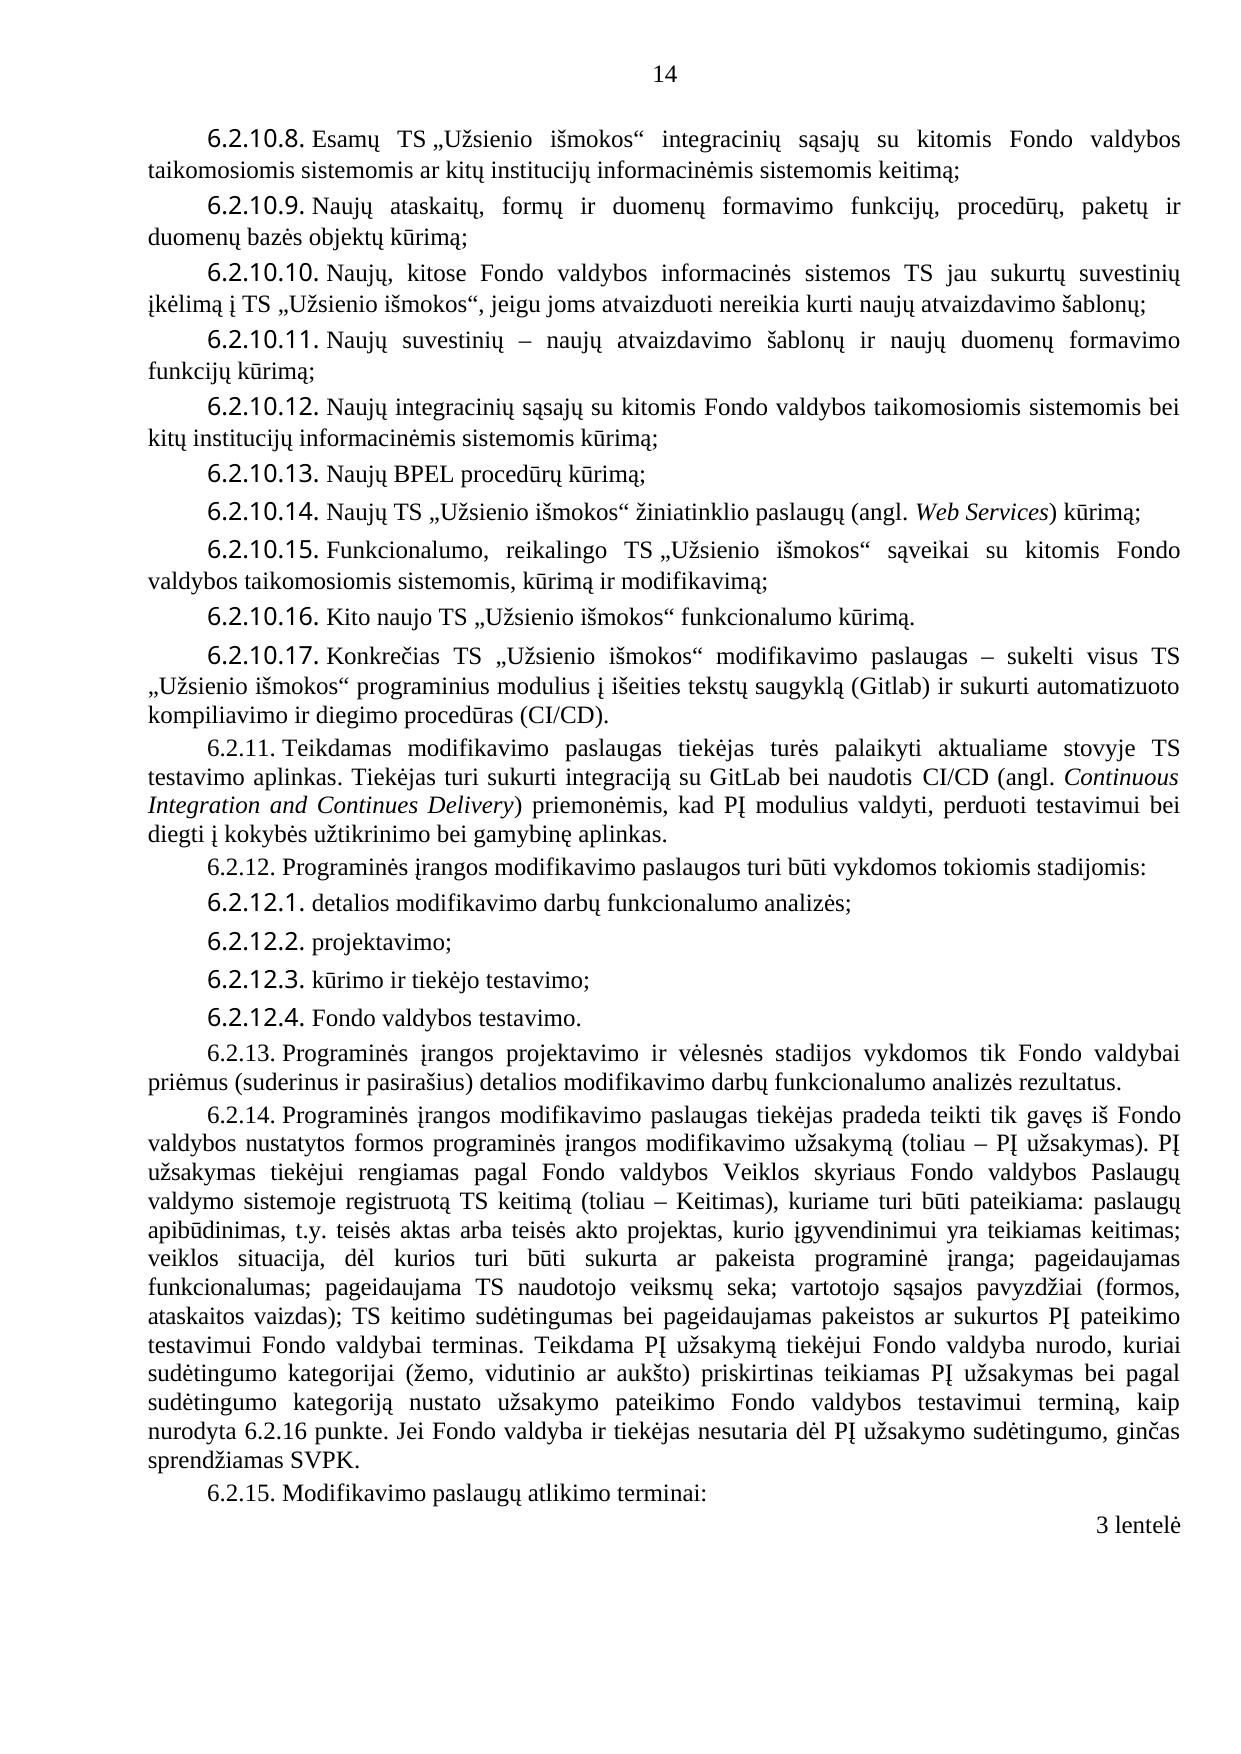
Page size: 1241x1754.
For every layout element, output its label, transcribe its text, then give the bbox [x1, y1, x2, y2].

list Naujų suvestinių – naujų atvaizdavimo šablonų ir naujų duomenų formavimo funkcijų kūrimą; [148, 322, 1181, 384]
list Naujų ataskaitų, formų ir duomenų formavimo funkcijų, procedūrų, paketų ir duomenų bazės objektų kūrimą; [148, 188, 1181, 251]
list kūrimo ir tiekėjo testavimo; [148, 962, 1181, 996]
text 3 lentelė [148, 1511, 1181, 1539]
list Programinės įrangos modifikavimo paslaugas tiekėjas pradeda teikti tik gavęs iš Fondo valdybos nustatytos formos programinės įrangos modifikavimo užsakymą (toliau – PĮ užsakymas). PĮ užsakymas tiekėjui rengiamas pagal Fondo valdybos Veiklos skyriaus Fondo valdybos Paslaugų valdymo sistemoje registruotą TS keitimą (toliau – Keitimas), kuriame turi būti pateikiama: paslaugų apibūdinimas, t.y. teisės aktas arba teisės akto projektas, kurio įgyvendinimui yra teikiamas keitimas; veiklos situacija, dėl kurios turi būti sukurta ar pakeista programinė įranga; pageidaujamas funkcionalumas; pageidaujama TS naudotojo veiksmų seka; vartotojo sąsajos pavyzdžiai (formos, ataskaitos vaizdas); TS keitimo sudėtingumas bei pageidaujamas pakeistos ar sukurtos PĮ pateikimo testavimui Fondo valdybai terminas. Teikdama PĮ užsakymą tiekėjui Fondo valdyba nurodo, kuriai sudėtingumo kategorijai (žemo, vidutinio ar aukšto) priskirtinas teikiamas PĮ užsakymas bei pagal sudėtingumo kategoriją nustato užsakymo pateikimo Fondo valdybos testavimui terminą, kaip nurodyta 6.2.16 punkte. Jei Fondo valdyba ir tiekėjas nesutaria dėl PĮ užsakymo sudėtingumo, ginčas sprendžiamas SVPK. [148, 1100, 1181, 1473]
list Funkcionalumo, reikalingo TS „Užsienio išmokos“ sąveikai su kitomis Fondo valdybos taikomosiomis sistemomis, kūrimą ir modifikavimą; [148, 532, 1181, 595]
list Naujų, kitose Fondo valdybos informacinės sistemos TS jau sukurtų suvestinių įkėlimą į TS „Užsienio išmokos“, jeigu joms atvaizduoti nereikia kurti naujų atvaizdavimo šablonų; [148, 255, 1181, 317]
list Konkrečias TS „Užsienio išmokos“ modifikavimo paslaugas – sukelti visus TS „Užsienio išmokos“ programinius modulius į išeities tekstų saugyklą (Gitlab) ir sukurti automatizuoto kompiliavimo ir diegimo procedūras (CI/CD). [148, 637, 1181, 729]
list Teikdamas modifikavimo paslaugas tiekėjas turės palaikyti aktualiame stovyje TS testavimo aplinkas. Tiekėjas turi sukurti integraciją su GitLab bei naudotis CI/CD (angl. Continuous Integration and Continues Delivery) priemonėmis, kad PĮ modulius valdyti, perduoti testavimui bei diegti į kokybės užtikrinimo bei gamybinę aplinkas. [148, 733, 1181, 848]
list Programinės įrangos projektavimo ir vėlesnės stadijos vykdomos tik Fondo valdybai priėmus (suderinus ir pasirašius) detalios modifikavimo darbų funkcionalumo analizės rezultatus. [148, 1038, 1181, 1096]
list Programinės įrangos modifikavimo paslaugos turi būti vykdomos tokiomis stadijomis: [148, 852, 1181, 881]
list projektavimo; [148, 923, 1181, 957]
list Modifikavimo paslaugų atlikimo terminai: [148, 1478, 1181, 1506]
list Naujų TS „Užsienio išmokos“ žiniatinklio paslaugų (angl. Web Services) kūrimą; [148, 494, 1181, 528]
list Kito naujo TS „Užsienio išmokos“ funkcionalumo kūrimą. [148, 599, 1181, 633]
list Esamų TS „Užsienio išmokos“ integracinių sąsajų su kitomis Fondo valdybos taikomosiomis sistemomis ar kitų institucijų informacinėmis sistemomis keitimą; [148, 121, 1181, 183]
list detalios modifikavimo darbų funkcionalumo analizės; [148, 885, 1181, 919]
list Naujų BPEL procedūrų kūrimą; [148, 456, 1181, 490]
list Fondo valdybos testavimo. [148, 1000, 1181, 1034]
list Naujų integracinių sąsajų su kitomis Fondo valdybos taikomosiomis sistemomis bei kitų institucijų informacinėmis sistemomis kūrimą; [148, 389, 1181, 451]
